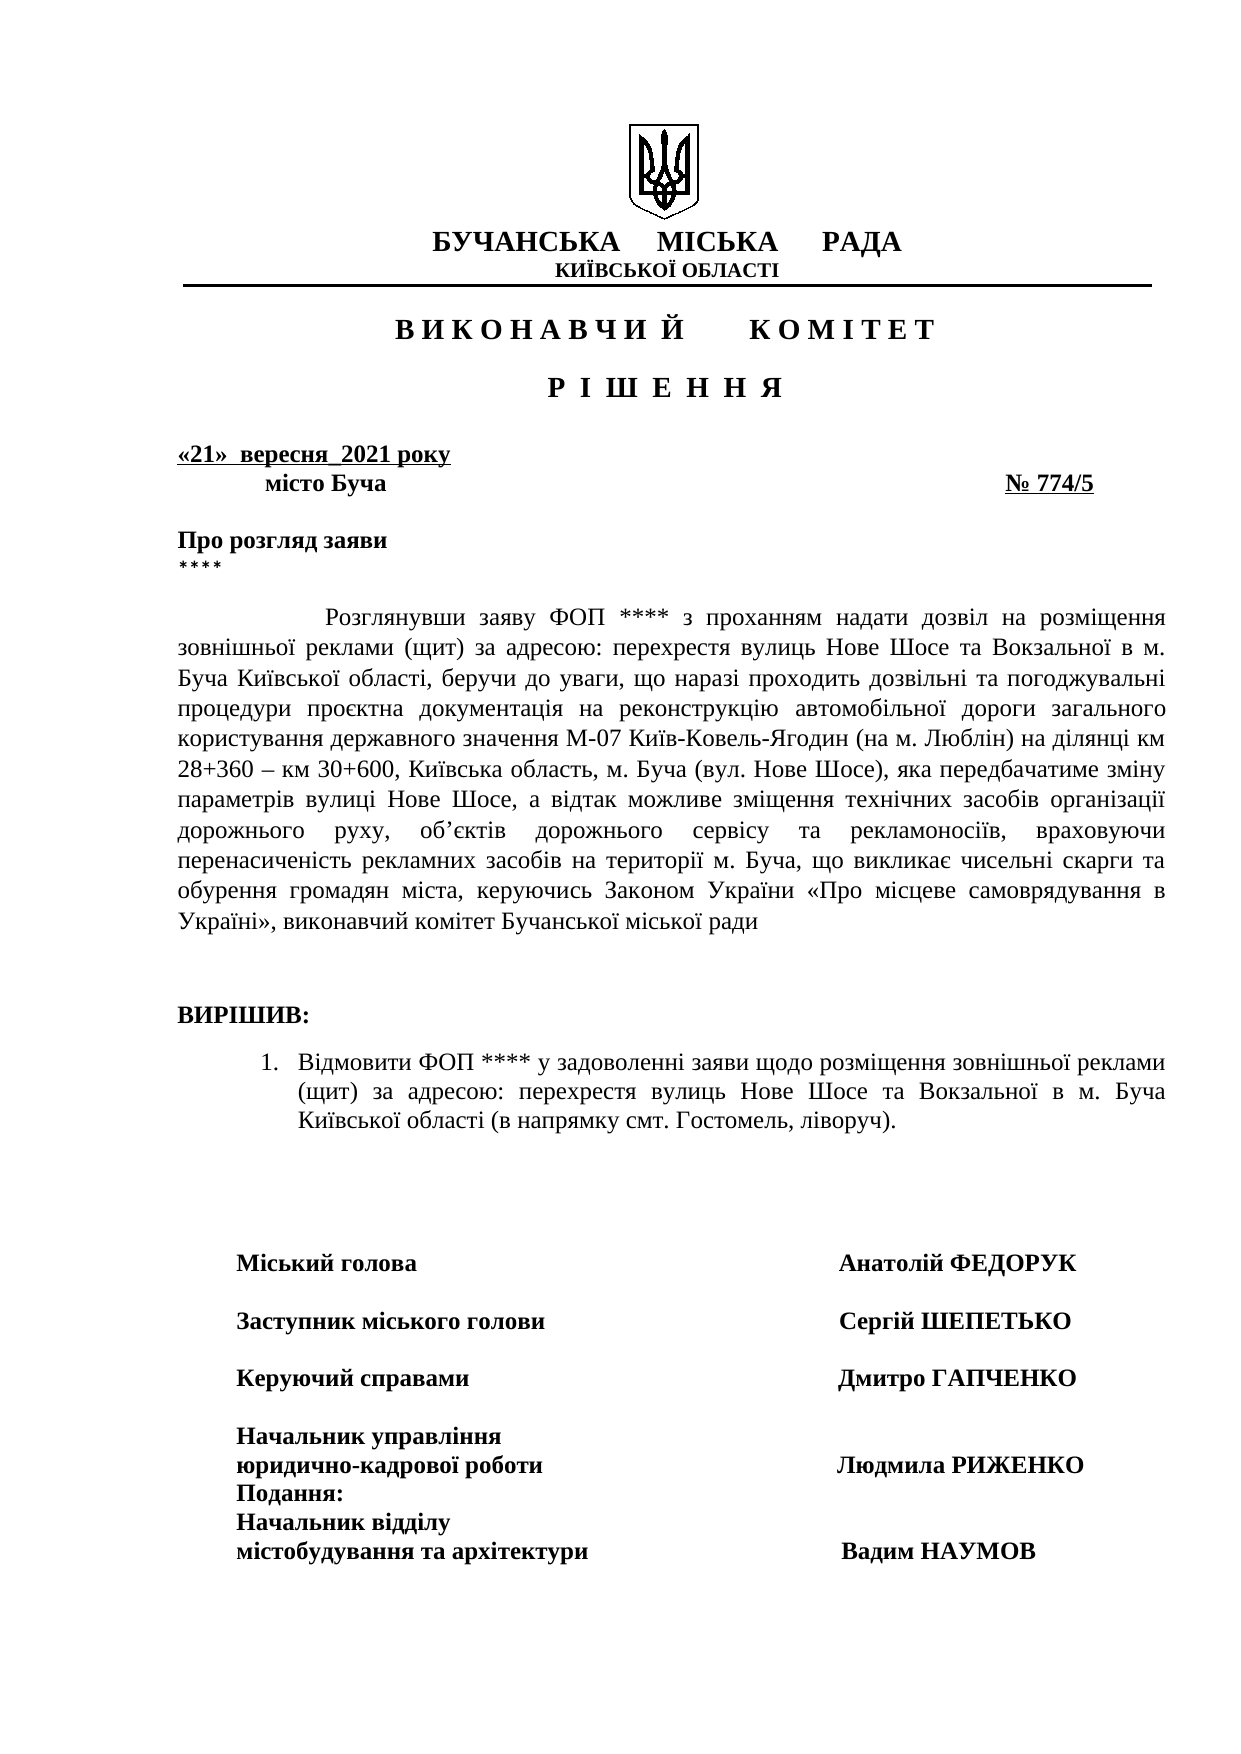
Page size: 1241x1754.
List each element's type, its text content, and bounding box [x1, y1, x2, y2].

text Подання: [236, 1478, 1152, 1507]
text **** [177, 556, 1152, 583]
text Міський голова Анатолій ФЕДОРУК [236, 1248, 1152, 1277]
text юридично-кадрової роботи Людмила РИЖЕНКО [236, 1450, 1152, 1478]
text БУЧАНСЬКА МІСЬКА РАДА [183, 224, 1152, 257]
text Начальник відділу [236, 1507, 1152, 1536]
text Р І Ш Е Н Н Я [177, 370, 1152, 404]
list Відмовити ФОП **** у задоволенні заяви щодо розміщення зовнішньої реклами (щит) за адресою: перехрестя вулиць Нове Шосе та Вокзальної в м. Буча Київської області (в напрямку смт. Гостомель, ліворуч). [260, 1047, 1166, 1133]
text «21» вересня_2021 року [177, 439, 1152, 468]
text Керуючий справами Дмитро ГАПЧЕНКО [236, 1363, 1152, 1392]
text ВИРІШИВ: [148, 1000, 1152, 1029]
text Заступник міського голови Сергій ШЕПЕТЬКО [236, 1306, 1152, 1335]
text Про розгляд заяви [177, 525, 1152, 554]
text В И К О Н А В Ч И Й К О М І Т Е Т [177, 312, 1152, 345]
text КИЇВСЬКОЇ ОБЛАСТІ [183, 257, 1152, 284]
text місто Буча № 774/5 [177, 468, 1152, 496]
text Розглянувши заяву ФОП **** з проханням надати дозвіл на розміщення зовнішньої реклами (щит) за адресою: перехрестя вулиць Нове Шосе та Вокзальної в м. Буча Київської області, беручи до уваги, що наразі проходить дозвільні та погоджувальні процедури проєктна документація на реконструкцію автомобільної дороги загального користування державного значення М-07 Київ-Ковель-Ягодин (на м. Люблін) на ділянці км 28+360 – км 30+600, Київська область, м. Буча (вул. Нове Шосе), яка передбачатиме зміну параметрів вулиці Нове Шосе, а відтак можливе зміщення технічних засобів організації дорожнього руху, об’єктів дорожнього сервісу та рекламоносіїв, враховуючи перенасиченість рекламних засобів на території м. Буча, що викликає чисельні скарги та обурення громадян міста, керуючись Законом України «Про місцеве самоврядування в Україні», виконавчий комітет Бучанської міської ради [177, 602, 1166, 935]
text Начальник управління [236, 1421, 1152, 1450]
text містобудування та архітектури Вадим НАУМОВ [236, 1536, 1152, 1565]
